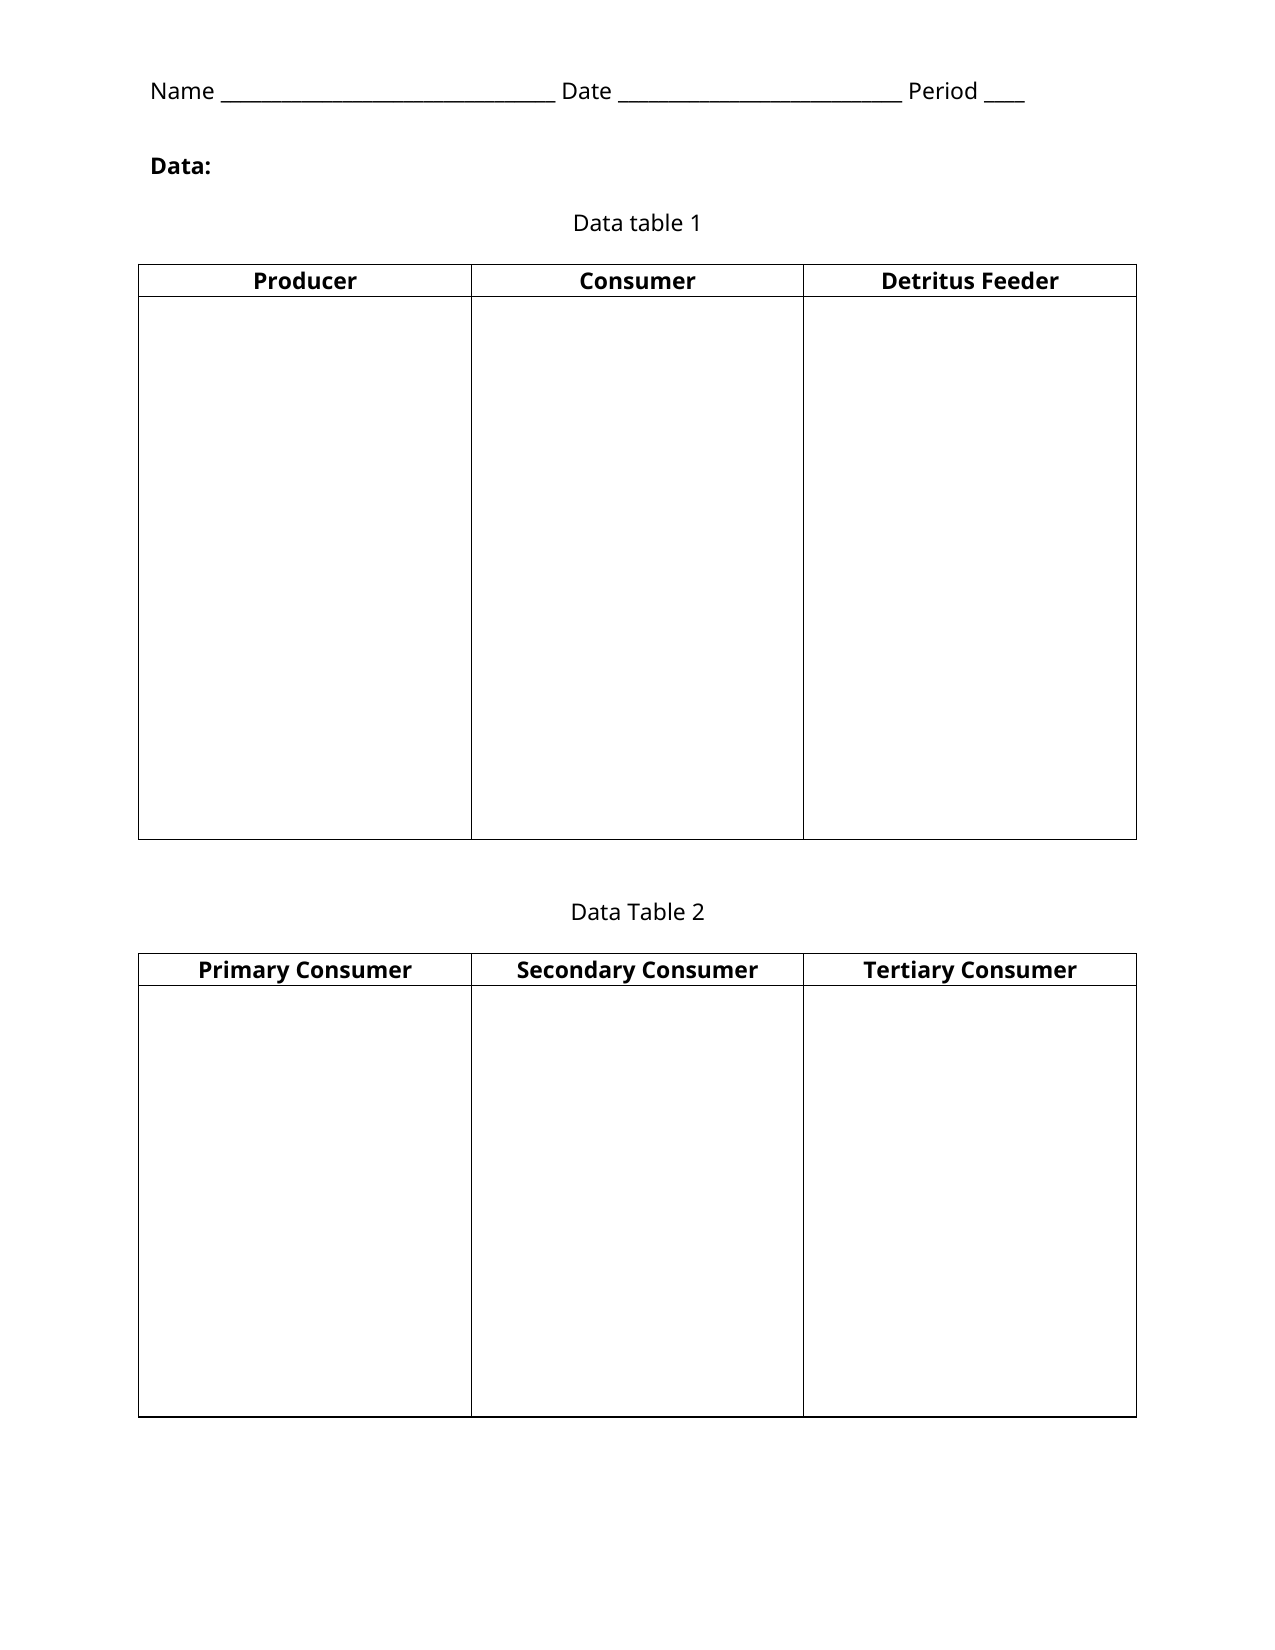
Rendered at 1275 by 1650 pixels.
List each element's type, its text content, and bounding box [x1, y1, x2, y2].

table_header Producer [139, 265, 471, 296]
table_header Detritus Feeder [804, 265, 1136, 296]
table_header Secondary Consumer [472, 954, 803, 985]
table_cell [804, 986, 1136, 1416]
table_header Consumer [472, 265, 803, 296]
table_header Tertiary Consumer [804, 954, 1136, 985]
table_cell [139, 986, 471, 1416]
table_cell [804, 297, 1136, 838]
table_cell [472, 986, 803, 1416]
text Data Table 2 [150, 896, 1125, 928]
table_cell [472, 297, 803, 838]
table_header Primary Consumer [139, 954, 471, 985]
text Data table 1 [150, 207, 1125, 238]
table_cell [139, 297, 471, 838]
text Data: [150, 150, 1125, 181]
